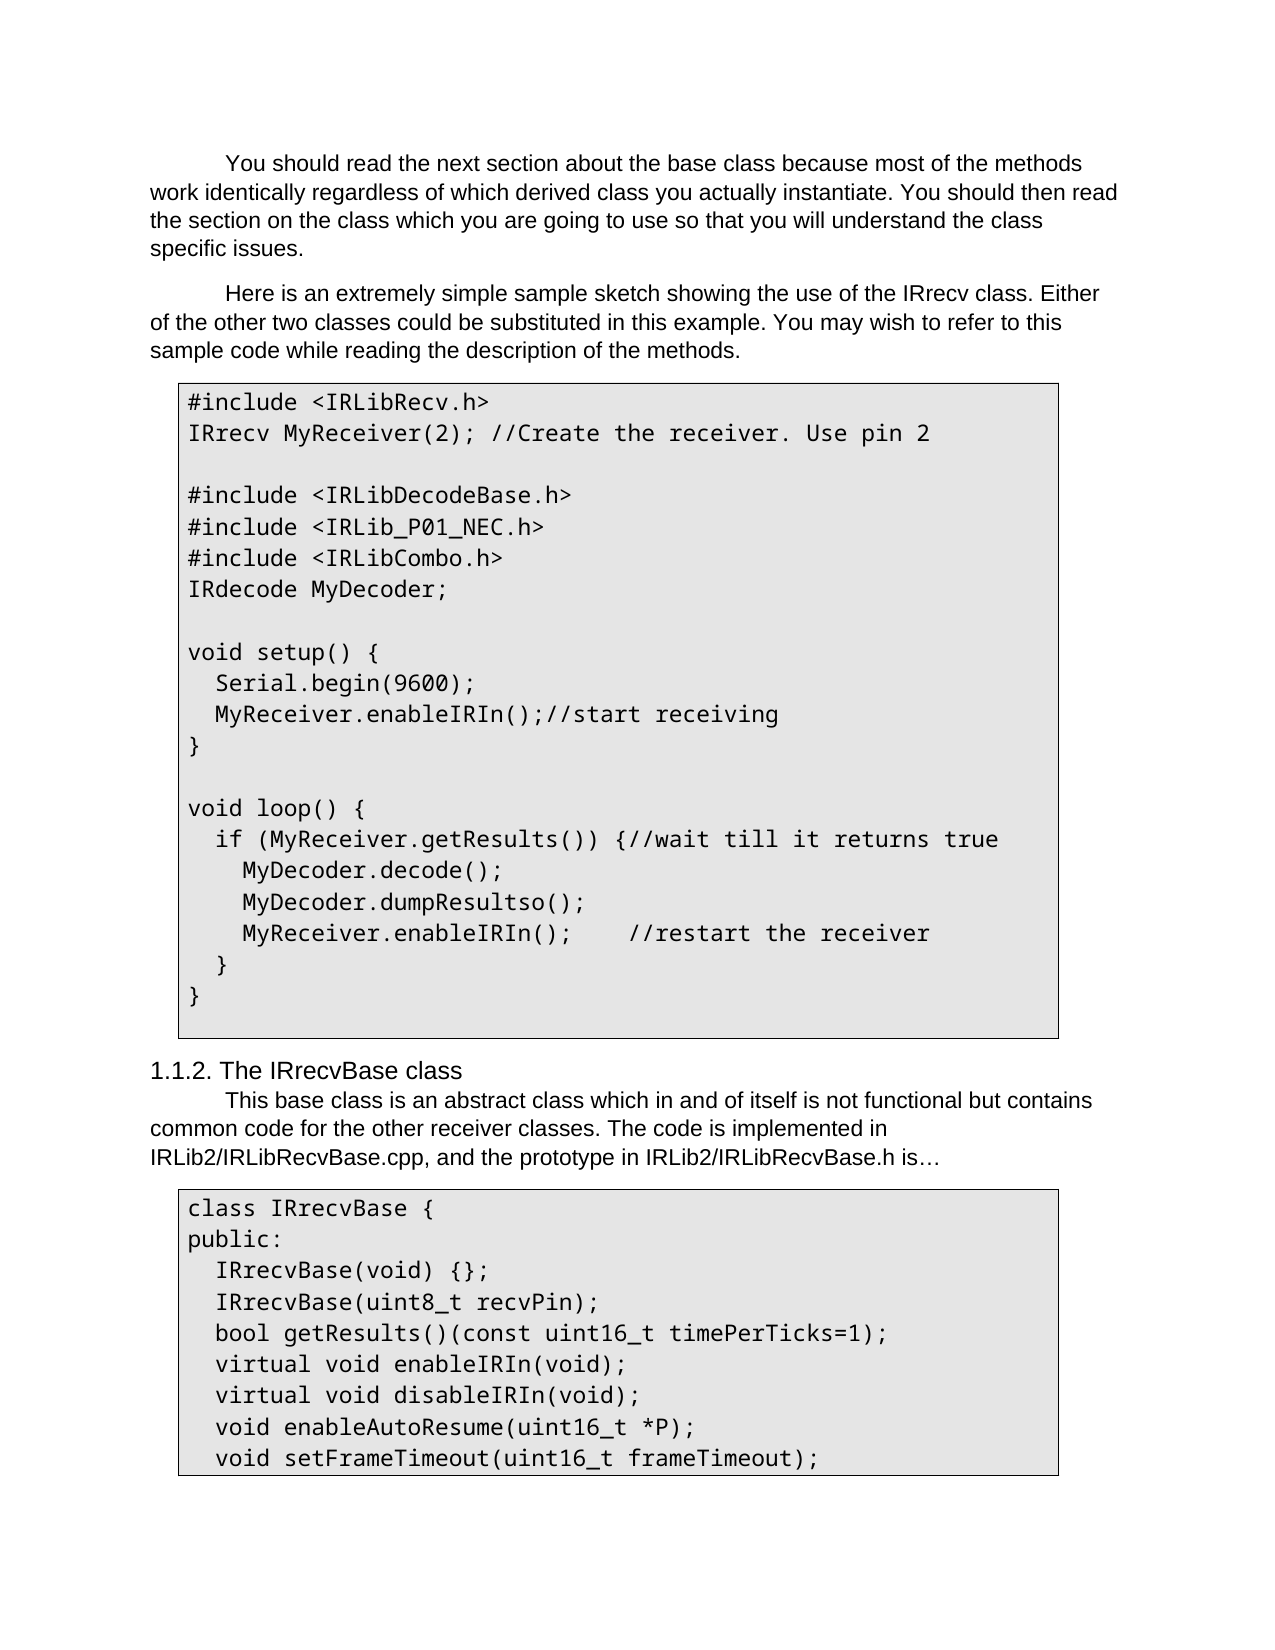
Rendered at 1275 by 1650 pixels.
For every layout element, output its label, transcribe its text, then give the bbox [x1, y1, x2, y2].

text void enableAutoResume(uint16_t *P); [179, 1408, 1058, 1439]
text MyReceiver.enableIRIn(); //restart the receiver [179, 914, 1058, 945]
text MyReceiver.enableIRIn();//start receiving [179, 695, 1058, 726]
text You should read the next section about the base class because most of the methods work identically regardless of which derived class you actually instantiate. You should then read the section on the class which you are going to use so that you will understand the class specific issues. [150, 150, 1125, 262]
text Here is an extremely simple sample sketch showing the use of the IRrecv class. Either of the other two classes could be substituted in this example. You may wish to refer to this sample code while reading the description of the methods. [150, 280, 1125, 364]
text class IRrecvBase { [179, 1190, 1058, 1220]
text #include <IRLibRecv.h> [179, 384, 1058, 414]
text This base class is an abstract class which in and of itself is not functional but contains common code for the other receiver classes. The code is implemented in IRLib2/IRLibRecvBase.cpp, and the prototype in IRLib2/IRLibRecvBase.h is… [150, 1087, 1125, 1170]
text } [179, 726, 1058, 757]
text IRrecv MyReceiver(2); //Create the receiver. Use pin 2 [179, 414, 1058, 445]
text void loop() { [179, 789, 1058, 820]
text IRdecode MyDecoder; [179, 570, 1058, 601]
text MyDecoder.dumpResultso(); [179, 882, 1058, 914]
text Serial.begin(9600); [179, 664, 1058, 695]
text virtual void enableIRIn(void); [179, 1345, 1058, 1376]
text public: [179, 1220, 1058, 1251]
text #include <IRLibCombo.h> [179, 539, 1058, 570]
text void setFrameTimeout(uint16_t frameTimeout); [179, 1439, 1058, 1475]
text bool getResults()(const uint16_t timePerTicks=1); [179, 1314, 1058, 1345]
text IRrecvBase(void) {}; [179, 1251, 1058, 1283]
text } [179, 945, 1058, 976]
text void setup() { [179, 632, 1058, 664]
text #include <IRLibDecodeBase.h> [179, 476, 1058, 507]
text if (MyReceiver.getResults()) {//wait till it returns true [179, 820, 1058, 851]
text #include <IRLib_P01_NEC.h> [179, 507, 1058, 539]
subtitle 1.1.2. The IRrecvBase class [150, 1056, 1125, 1084]
text } [179, 976, 1058, 1007]
text IRrecvBase(uint8_t recvPin); [179, 1283, 1058, 1314]
text virtual void disableIRIn(void); [179, 1376, 1058, 1408]
text MyDecoder.decode(); [179, 851, 1058, 882]
